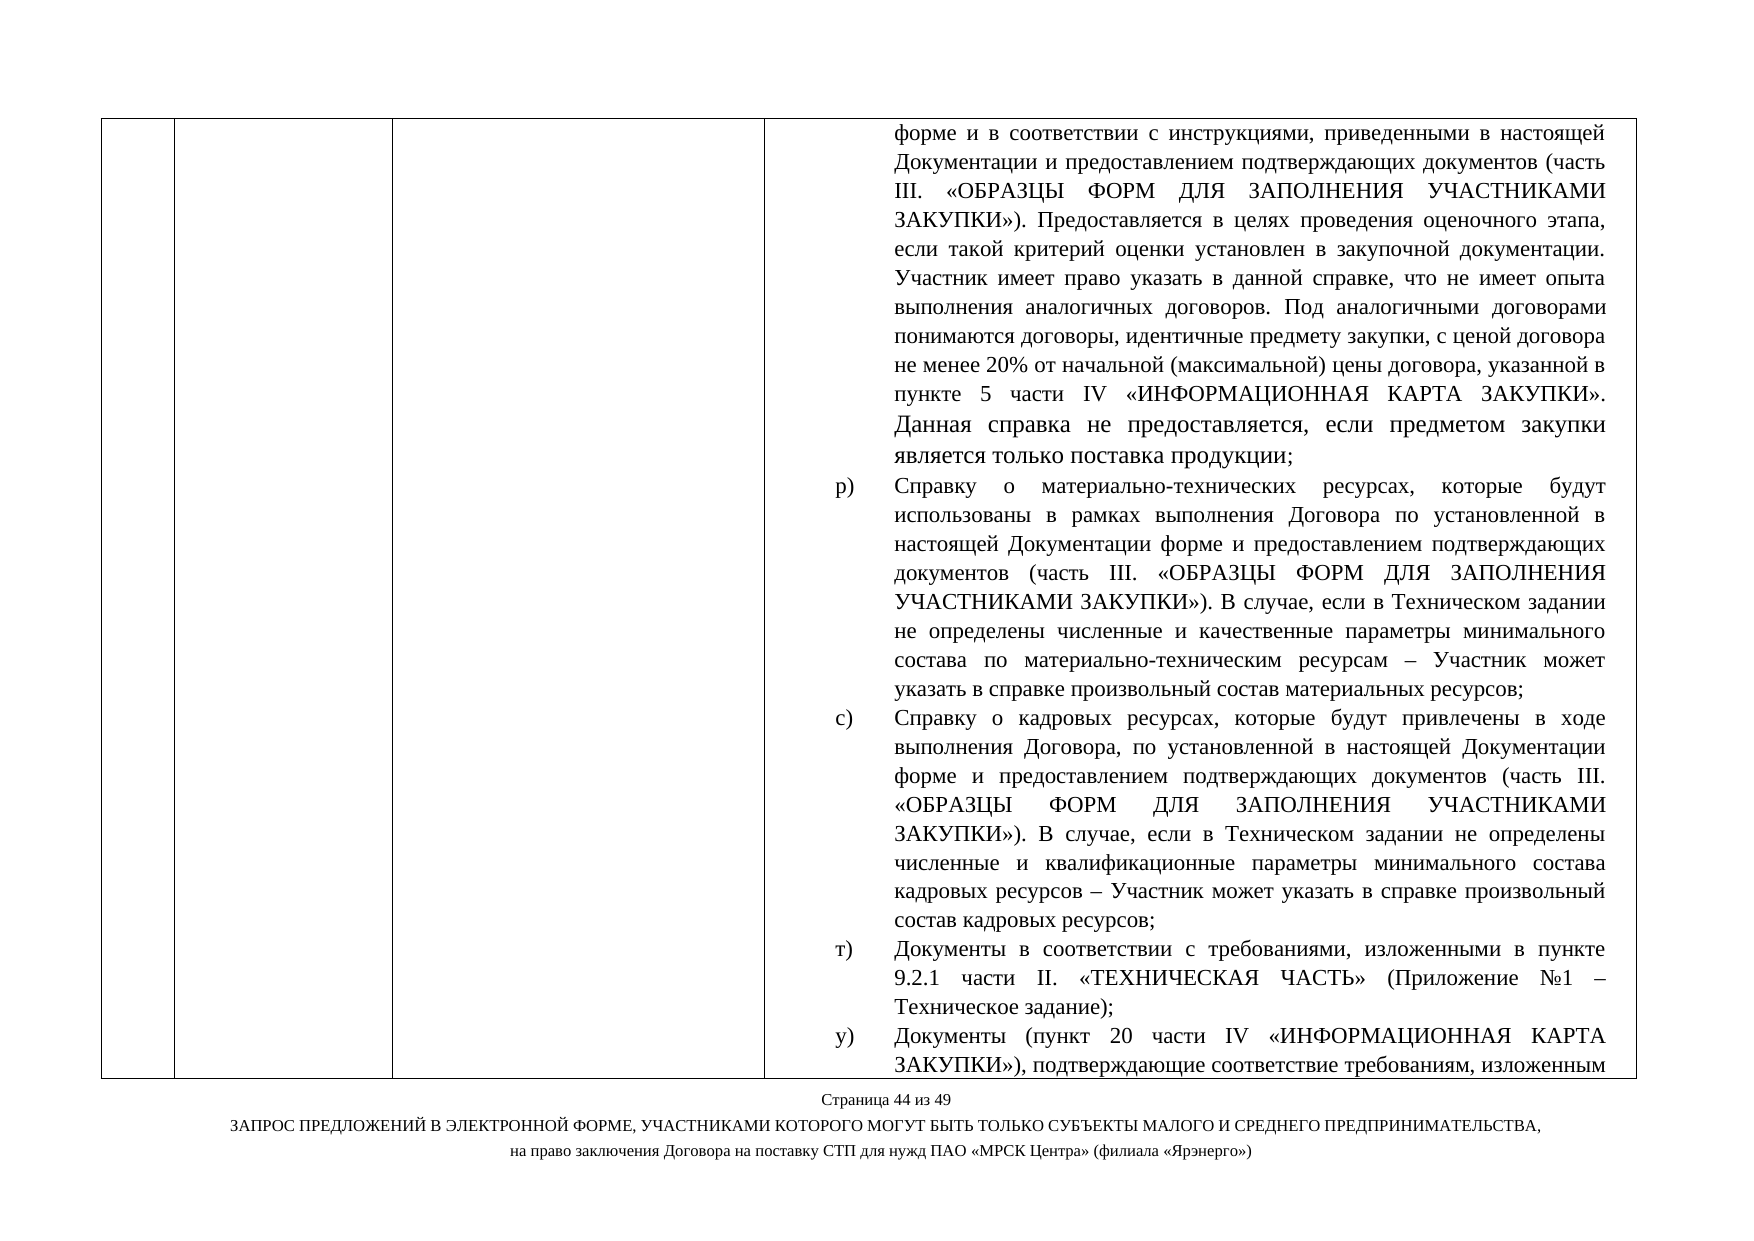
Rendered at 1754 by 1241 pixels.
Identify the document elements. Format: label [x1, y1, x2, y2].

table_cell [765, 119, 1636, 1078]
table_cell [175, 119, 392, 1078]
table_cell [393, 119, 764, 1078]
table_cell [102, 119, 174, 1078]
